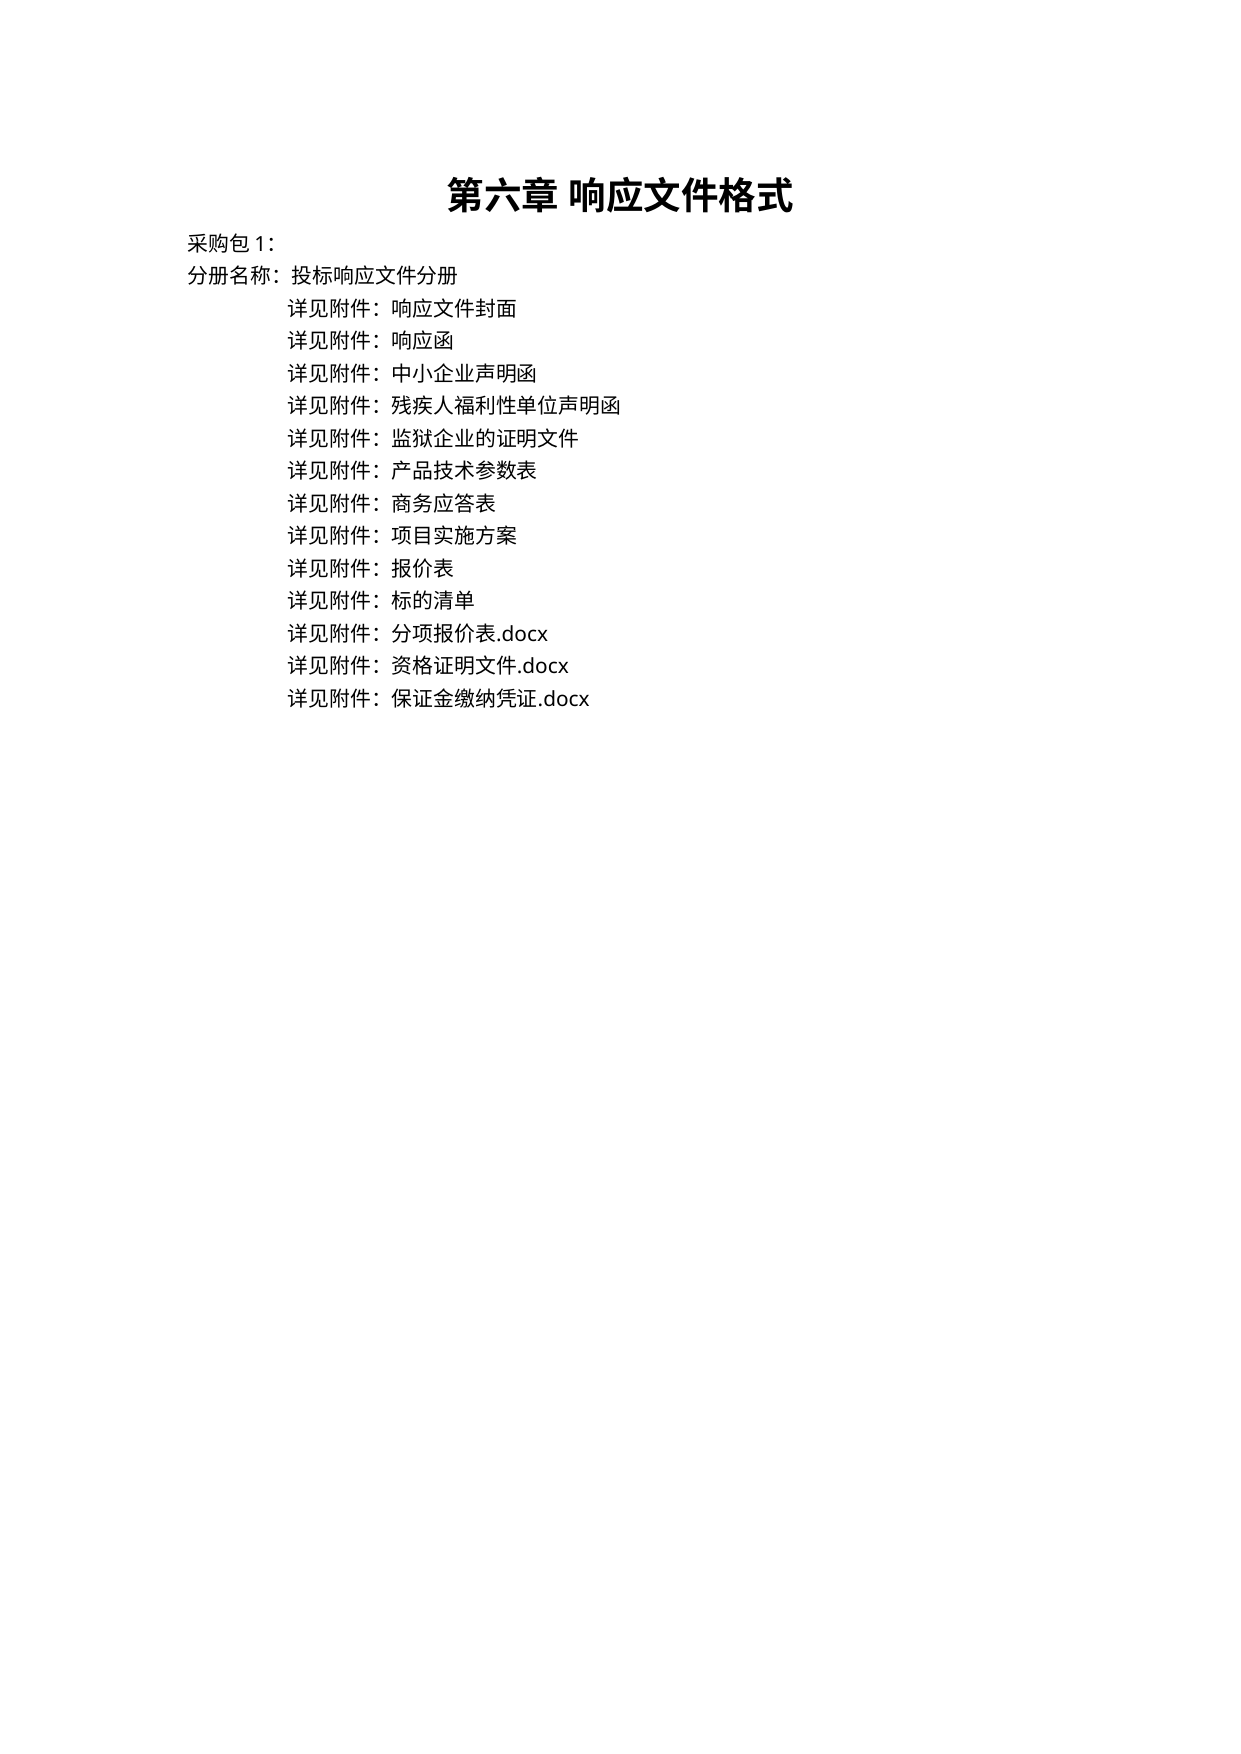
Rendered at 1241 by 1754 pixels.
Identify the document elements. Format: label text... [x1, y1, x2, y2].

text 详见附件：商务应答表 [187, 487, 1053, 519]
text 详见附件：报价表 [187, 552, 1053, 584]
text 详见附件：残疾人福利性单位声明函 [187, 389, 1053, 422]
text 第六章 响应文件格式 [187, 162, 1053, 227]
text 详见附件：中小企业声明函 [187, 357, 1053, 389]
text 详见附件：项目实施方案 [187, 519, 1053, 552]
text 详见附件：响应函 [187, 324, 1053, 357]
text 详见附件：响应文件封面 [187, 292, 1053, 324]
text 详见附件：保证金缴纳凭证.docx [187, 682, 1053, 714]
text 详见附件：分项报价表.docx [187, 617, 1053, 649]
text 采购包1： [187, 227, 1053, 259]
text 详见附件：标的清单 [187, 584, 1053, 617]
text 分册名称：投标响应文件分册 [187, 259, 1053, 292]
text 详见附件：监狱企业的证明文件 [187, 422, 1053, 454]
text 详见附件：产品技术参数表 [187, 454, 1053, 487]
text 详见附件：资格证明文件.docx [187, 649, 1053, 682]
